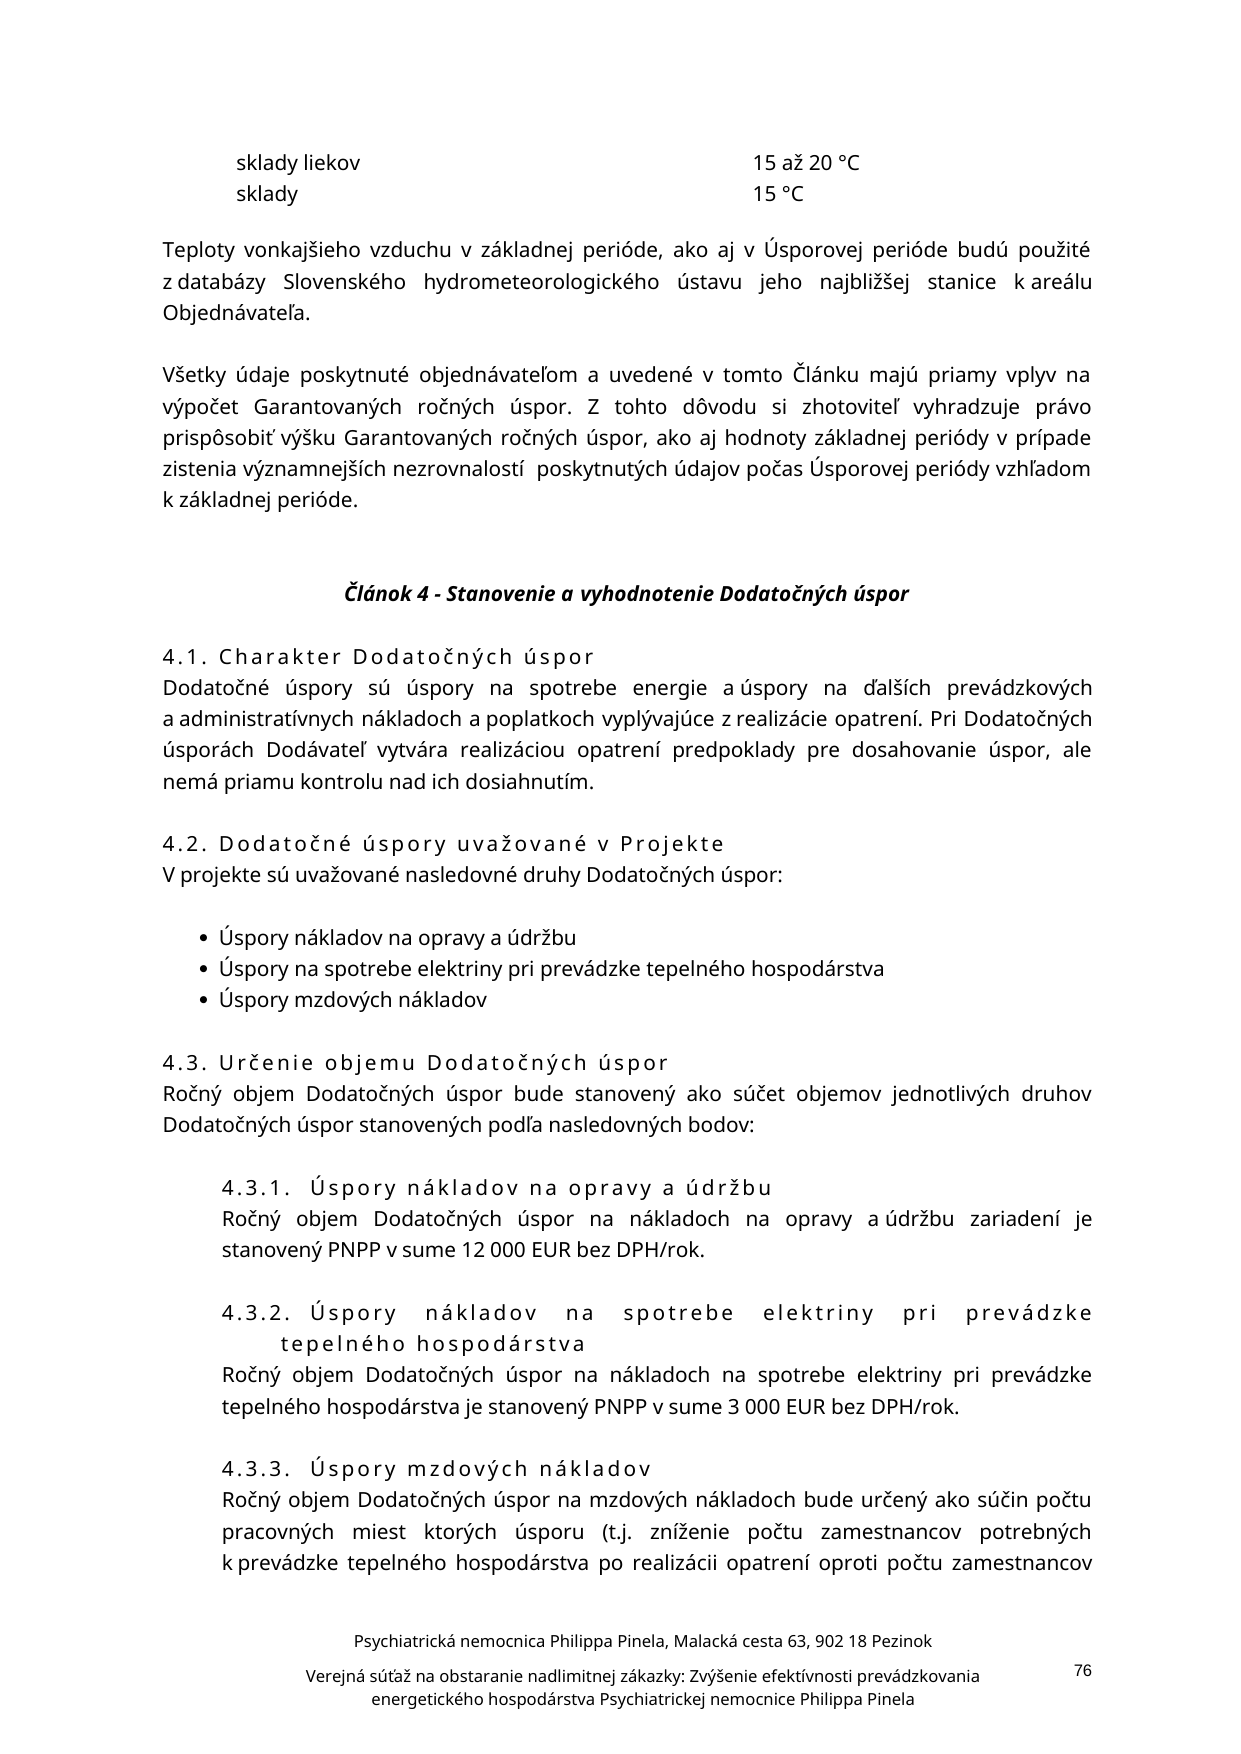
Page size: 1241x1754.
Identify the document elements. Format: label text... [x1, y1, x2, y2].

text V projekte sú uvažované nasledovné druhy Dodatočných úspor: [162, 861, 1093, 889]
subtitle Úspory nákladov na opravy a údržbu [222, 1173, 1093, 1202]
subtitle Úspory nákladov na spotrebe elektriny pri prevádzke tepelného hospodárstva [222, 1298, 1093, 1358]
text Ročný objem Dodatočných úspor na nákladoch na spotrebe elektriny pri prevádzke tepelného hospodárstva je stanovený PNPP v sume 3 000 EUR bez DPH/rok. [222, 1361, 1093, 1420]
subtitle Dodatočné úspory uvažované v Projekte [162, 829, 1093, 858]
subtitle Úspory mzdových nákladov [222, 1454, 1093, 1483]
text Všetky údaje poskytnuté objednávateľom a uvedené v tomto Článku majú priamy vplyv na výpočet Garantovaných ročných úspor. Z tohto dôvodu si zhotoviteľ vyhradzuje právo prispôsobiť výšku Garantovaných ročných úspor, ako aj hodnoty základnej periódy v prípade zistenia významnejších nezrovnalostí poskytnutých údajov počas Úsporovej periódy vzhľadom k základnej perióde. [162, 361, 1093, 514]
text Ročný objem Dodatočných úspor bude stanovený ako súčet objemov jednotlivých druhov Dodatočných úspor stanovených podľa nasledovných bodov: [162, 1079, 1093, 1139]
list Úspory nákladov na opravy a údržbu [200, 923, 1093, 952]
text sklady liekov 15 až 20 °C [162, 148, 1093, 176]
list Úspory na spotrebe elektriny pri prevádzke tepelného hospodárstva [200, 954, 1093, 983]
text Dodatočné úspory sú úspory na spotrebe energie a úspory na ďalších prevádzkových a administratívnych nákladoch a poplatkoch vyplývajúce z realizácie opatrení. Pri Dodatočných úsporách Dodávateľ vytvára realizáciou opatrení predpoklady pre dosahovanie úspor, ale nemá priamu kontrolu nad ich dosiahnutím. [162, 673, 1093, 795]
text Teploty vonkajšieho vzduchu v základnej perióde, ako aj v Úsporovej perióde budú použité z databázy Slovenského hydrometeorologického ústavu jeho najbližšej stanice k areálu Objednávateľa. [162, 236, 1093, 327]
text Článok 4 - Stanovenie a vyhodnotenie Dodatočných úspor [162, 579, 1093, 608]
list Úspory mzdových nákladov [200, 986, 1093, 1014]
subtitle Určenie objemu Dodatočných úspor [162, 1048, 1093, 1077]
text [222, 1486, 1093, 1577]
text Ročný objem Dodatočných úspor na nákladoch na opravy a údržbu zariadení je stanovený PNPP v sume 12 000 EUR bez DPH/rok. [222, 1204, 1093, 1264]
text sklady 15 °C [162, 179, 1093, 207]
subtitle Charakter Dodatočných úspor [162, 642, 1093, 670]
